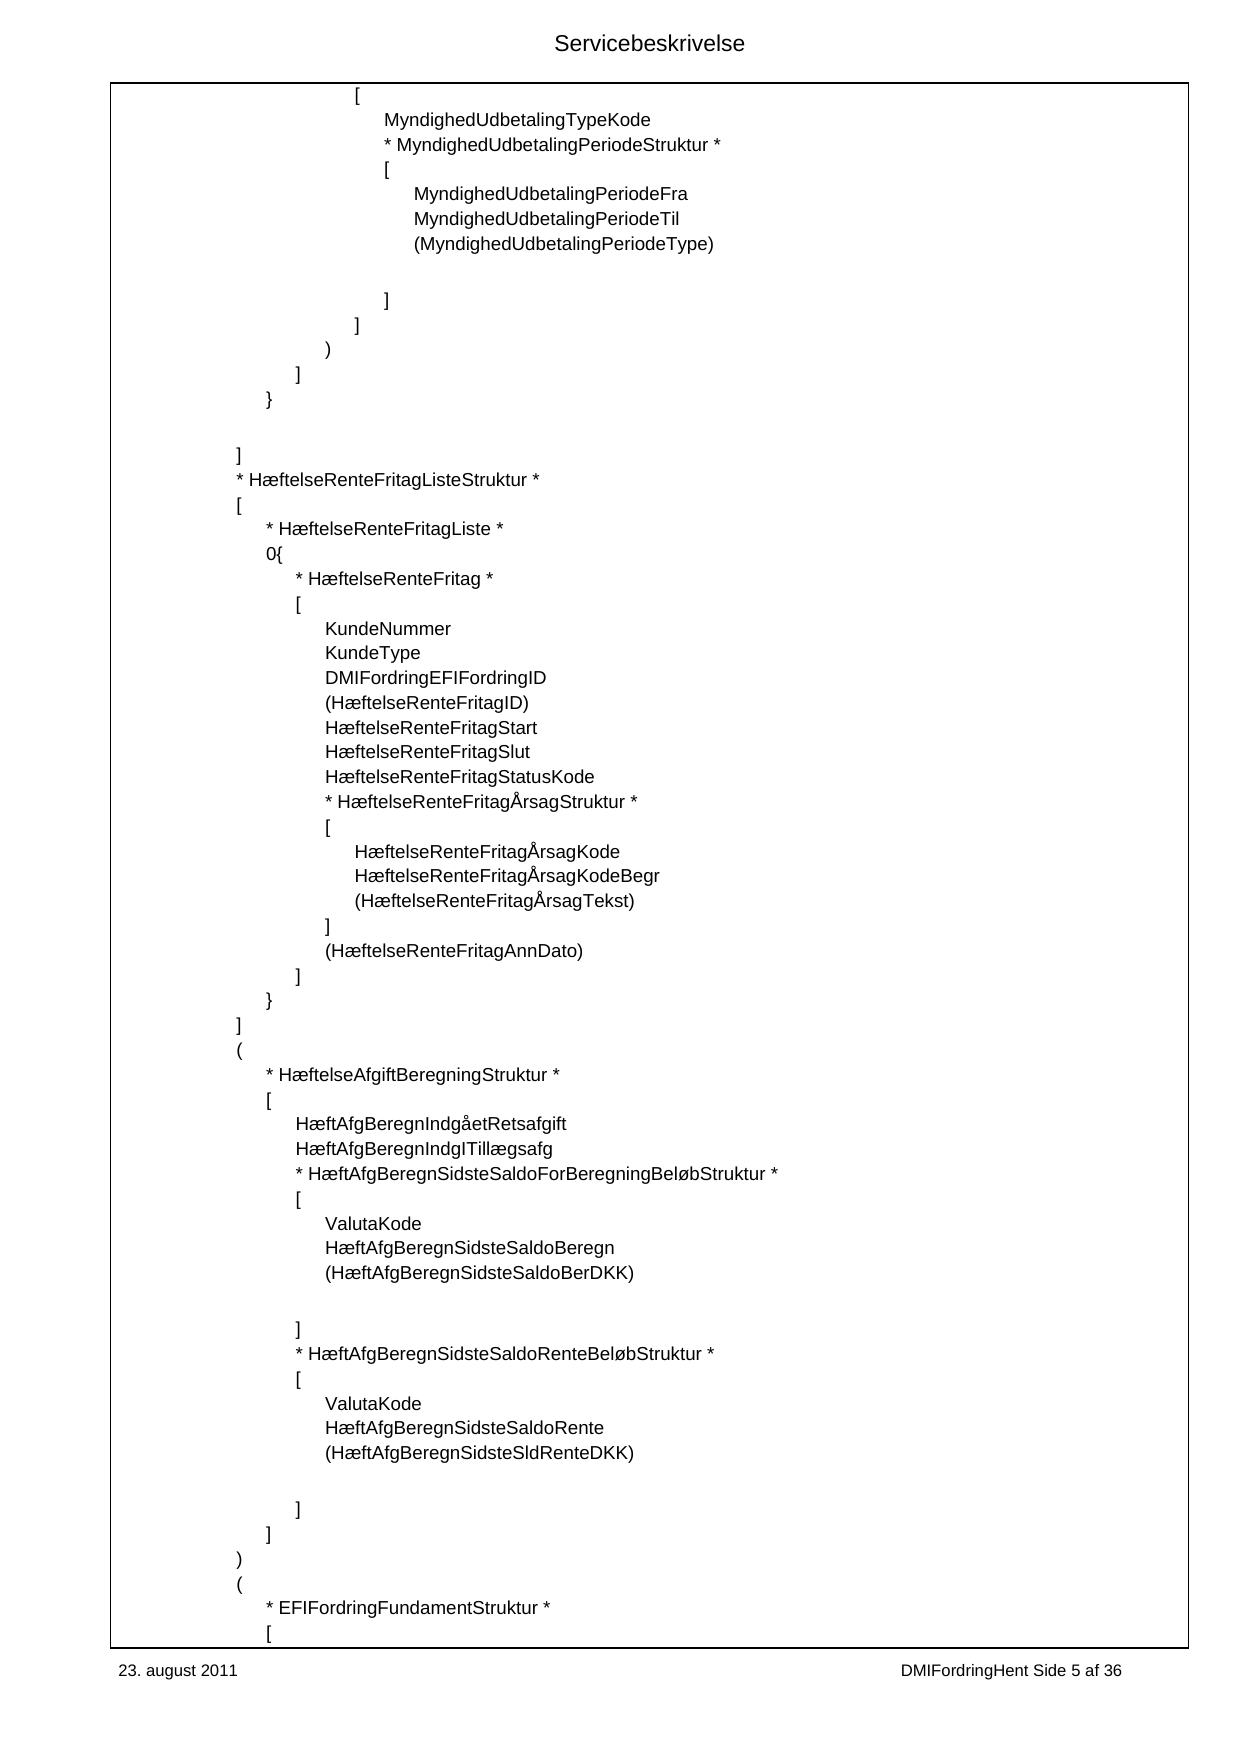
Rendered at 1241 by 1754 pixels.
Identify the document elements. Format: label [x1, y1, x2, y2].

table_cell [111, 84, 1188, 1647]
